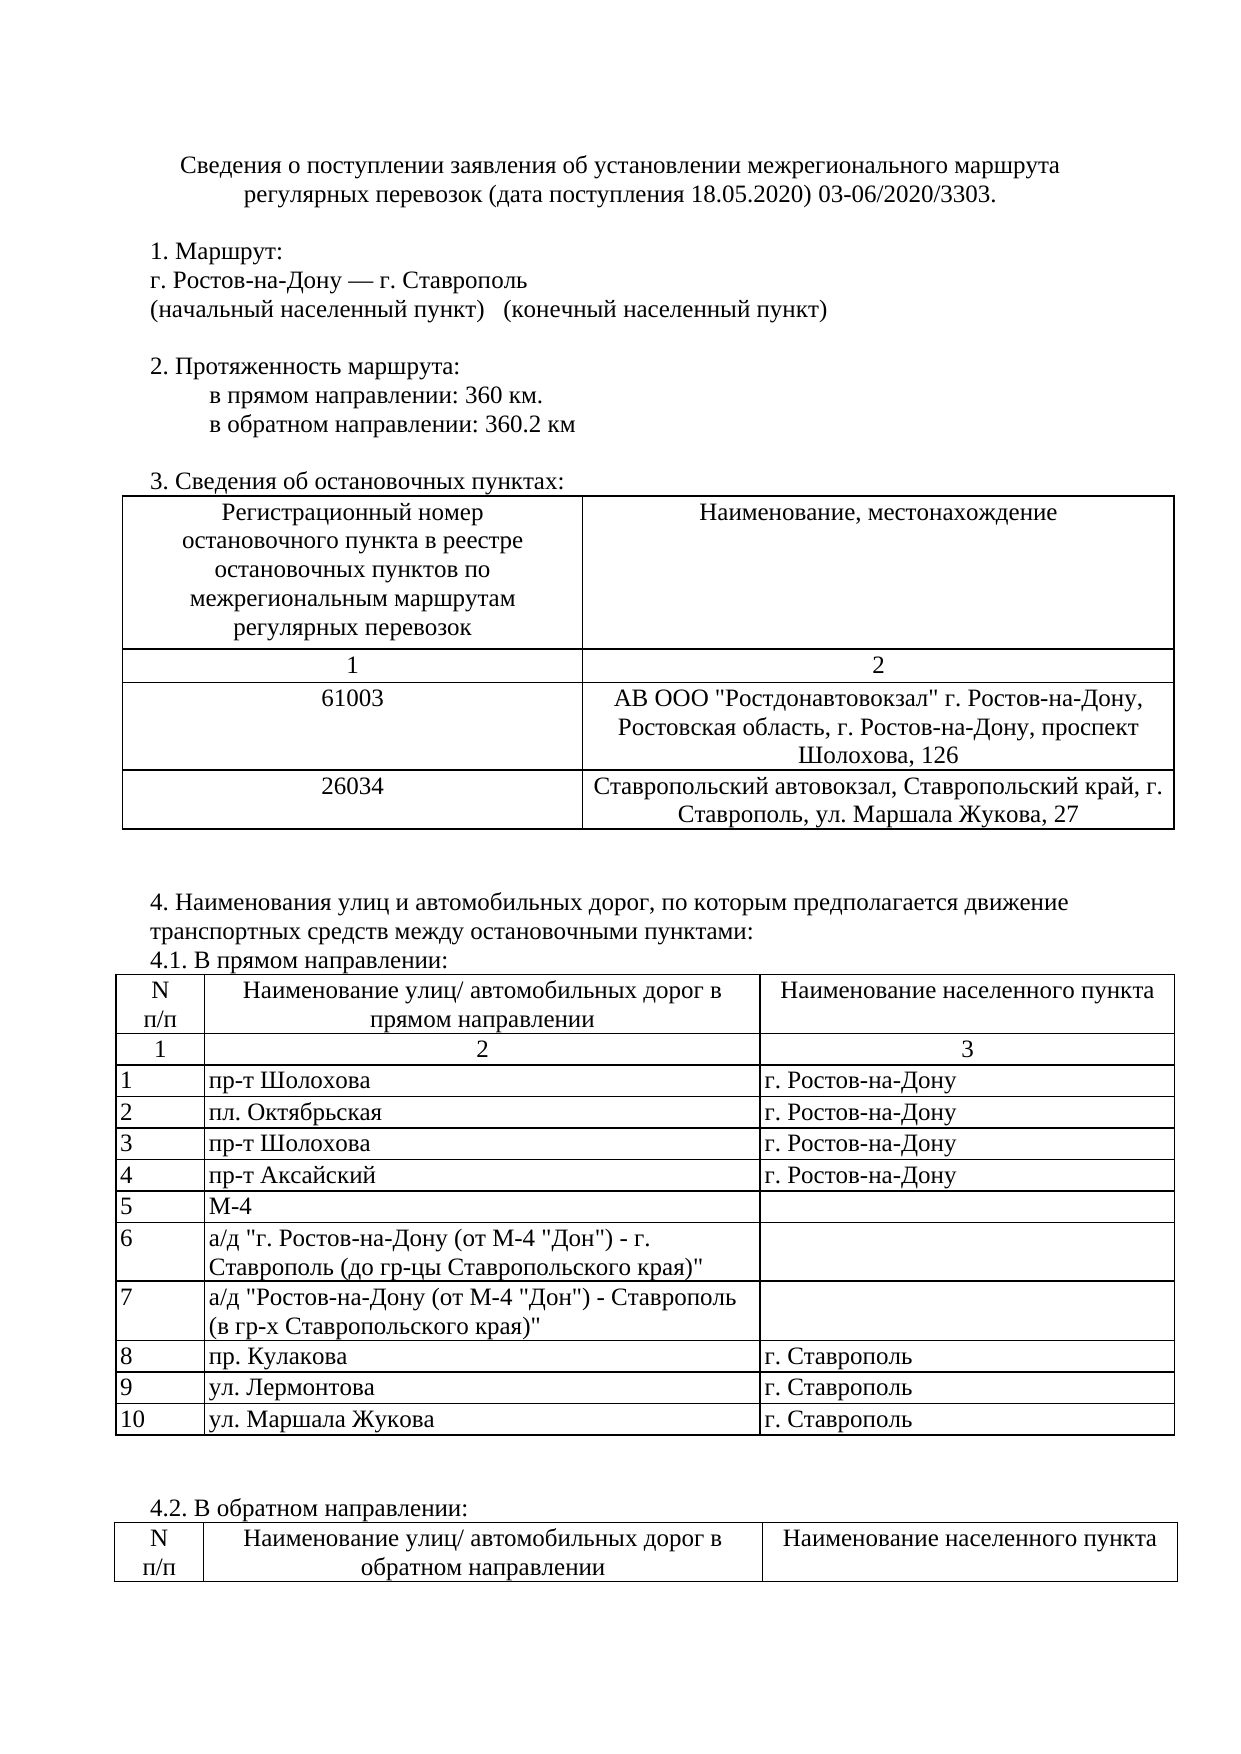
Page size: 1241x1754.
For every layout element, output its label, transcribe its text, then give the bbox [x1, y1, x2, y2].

text 4.2. В обратном направлении: [150, 1493, 1090, 1522]
text 3. Сведения об остановочных пунктах: [150, 466, 1090, 495]
table_cell ул. Лермонтова [205, 1373, 759, 1402]
table_cell пр-т Шолохова [205, 1129, 759, 1158]
table_cell 1 [117, 1066, 204, 1096]
table_cell пр-т Шолохова [205, 1066, 759, 1096]
text в обратном направлении: 360.2 км [150, 409, 1090, 437]
table_cell 3 [117, 1129, 204, 1158]
table_cell ул. Маршала Жукова [205, 1404, 759, 1434]
table_cell 3 [761, 1034, 1174, 1064]
table_cell 1 [117, 1034, 204, 1064]
table_header Наименование улиц/ автомобильных дорог в обратном направлении [204, 1523, 762, 1581]
table_cell г. Ростов-на-Дону [761, 1129, 1174, 1158]
table_cell г. Ростов-на-Дону [761, 1160, 1174, 1190]
table_cell [761, 1223, 1174, 1280]
table_cell [761, 1282, 1174, 1339]
table_header Наименование, местонахождение [583, 497, 1173, 648]
table_header Наименование населенного пункта [763, 1523, 1177, 1581]
table_cell а/д "Ростов-на-Дону (от М-4 "Дон") - Ставрополь (в гр-х Ставропольского края)" [205, 1282, 759, 1339]
table_cell 4 [117, 1160, 204, 1190]
table_header Наименование улиц/ автомобильных дорог в прямом направлении [205, 975, 759, 1033]
text 4.1. В прямом направлении: [150, 945, 1090, 973]
table_cell 9 [117, 1373, 204, 1402]
table_cell 2 [205, 1034, 759, 1064]
table_cell Ставропольский автовокзал, Ставропольский край, г. Ставрополь, ул. Маршала Жукова, 27 [583, 771, 1173, 828]
table_cell пр-т Аксайский [205, 1160, 759, 1190]
table_cell 26034 [123, 771, 582, 828]
text 2. Протяженность маршрута: [150, 351, 1090, 380]
table_cell АВ ООО "Ростдонавтовокзал" г. Ростов-на-Дону, Ростовская область, г. Ростов-на-Дону, проспект Шолохова, 126 [583, 683, 1173, 769]
table_cell а/д "г. Ростов-на-Дону (от М-4 "Дон") - г. Ставрополь (до гр-цы Ставропольского края)" [205, 1223, 759, 1280]
text г. Ростов-на-Дону — г. Ставрополь [150, 265, 1090, 294]
table_header Регистрационный номер остановочного пункта в реестре остановочных пунктов по межрегиональным маршрутам регулярных перевозок [123, 497, 582, 648]
table_cell 7 [117, 1282, 204, 1339]
table_cell [761, 1192, 1174, 1221]
text в прямом направлении: 360 км. [150, 380, 1090, 409]
text 1. Маршрут: [150, 236, 1090, 265]
table_cell г. Ростов-на-Дону [761, 1066, 1174, 1096]
table_cell 2 [583, 650, 1173, 681]
table_cell г. Ростов-на-Дону [761, 1097, 1174, 1127]
table_cell 10 [117, 1404, 204, 1434]
table_cell 2 [117, 1097, 204, 1127]
text 4. Наименования улиц и автомобильных дорог, по которым предполагается движение транспортных средств между остановочными пунктами: [150, 887, 1090, 945]
table_cell 8 [117, 1341, 204, 1371]
table_cell г. Ставрополь [761, 1404, 1174, 1434]
table_cell 5 [117, 1192, 204, 1221]
table_cell г. Ставрополь [761, 1373, 1174, 1402]
table_header N п/п [117, 975, 204, 1033]
table_cell 6 [117, 1223, 204, 1280]
text (начальный населенный пункт) (конечный населенный пункт) [150, 294, 1090, 322]
table_header Наименование населенного пункта [761, 975, 1174, 1033]
text Сведения о поступлении заявления об установлении межрегионального маршрута регулярных перевозок (дата поступления 18.05.2020) 03-06/2020/3303. [150, 150, 1090, 207]
table_cell М-4 [205, 1192, 759, 1221]
table_cell пл. Октябрьская [205, 1097, 759, 1127]
table_cell 1 [123, 650, 582, 681]
table_header N п/п [115, 1523, 203, 1581]
table_cell 61003 [123, 683, 582, 769]
table_cell пр. Кулакова [205, 1341, 759, 1371]
table_cell г. Ставрополь [761, 1341, 1174, 1371]
